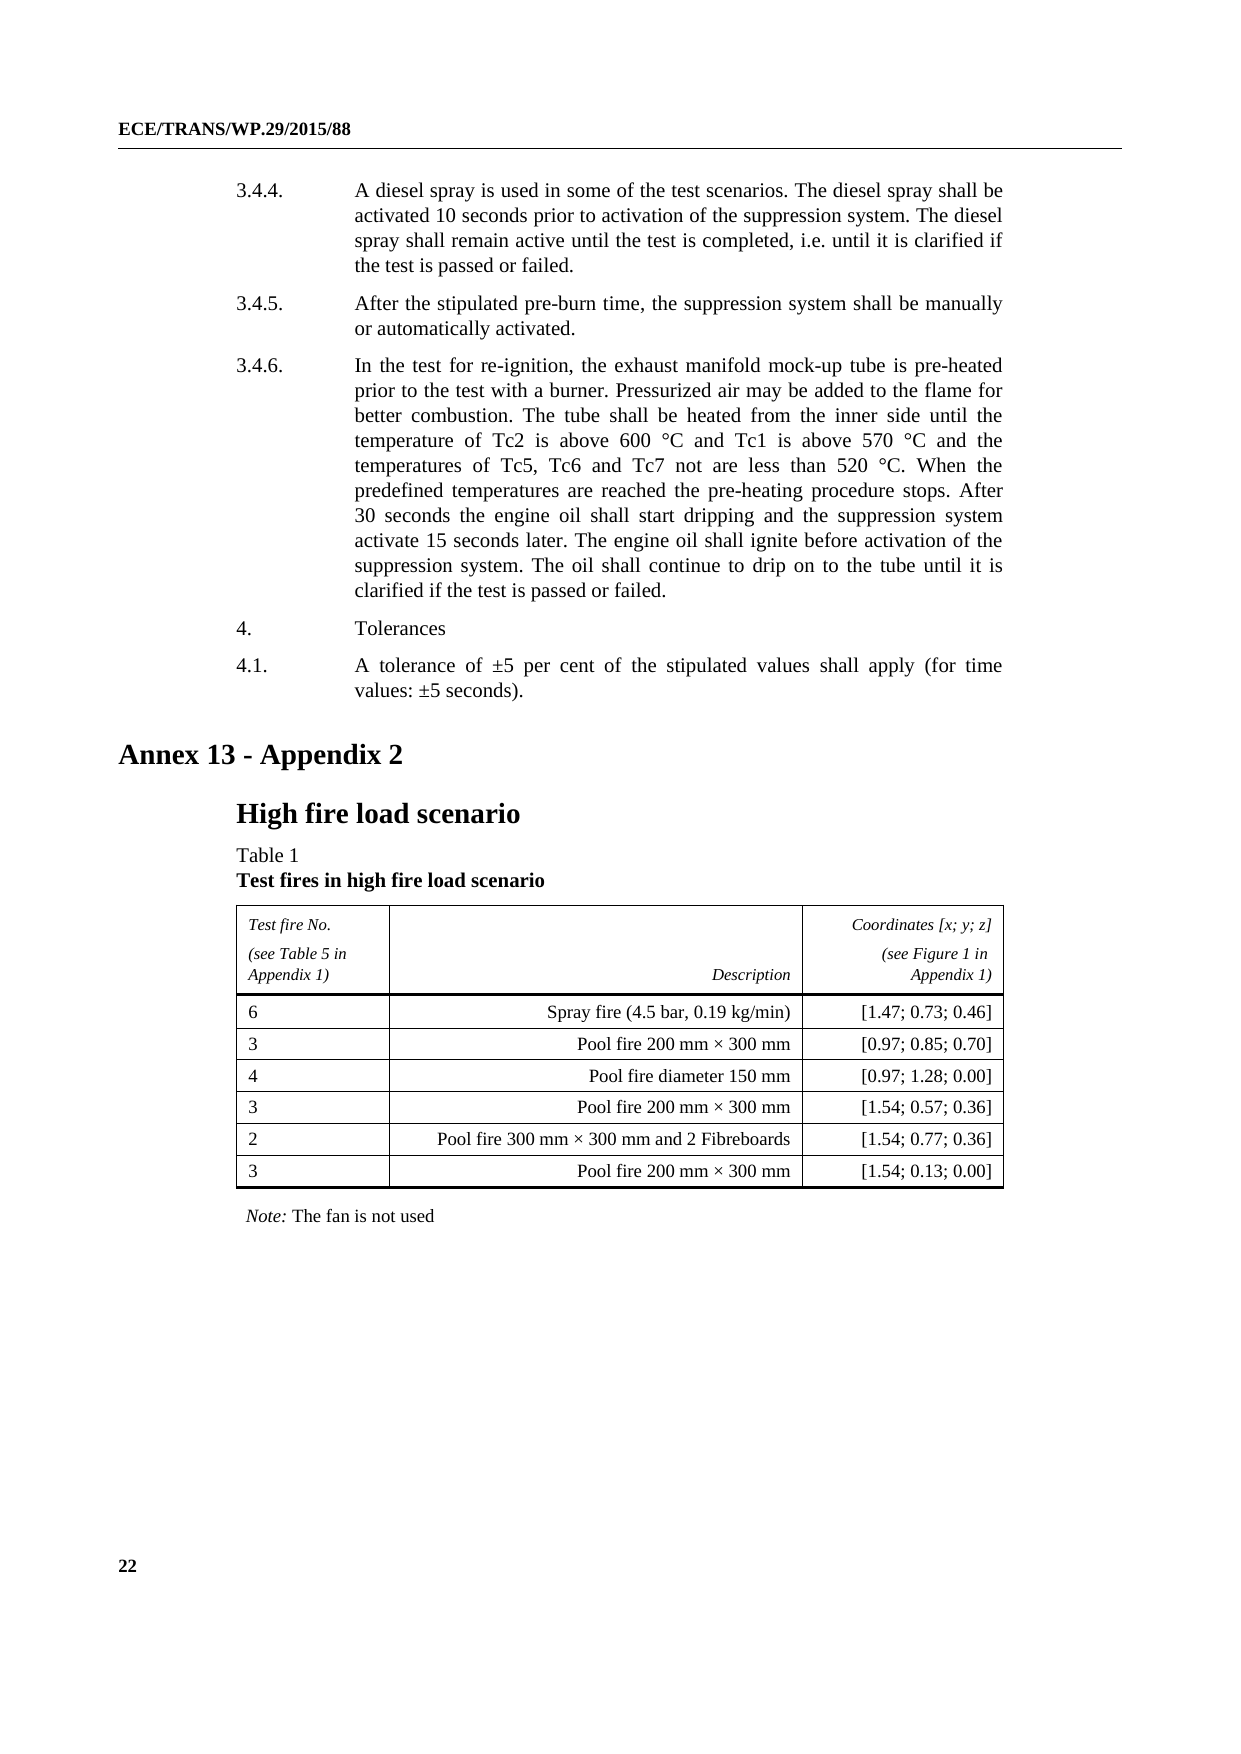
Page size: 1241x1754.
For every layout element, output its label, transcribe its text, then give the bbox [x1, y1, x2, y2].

table_header Coordinates [x; y; z] (see Figure 1 in Appendix 1) [803, 906, 1003, 993]
table_cell Pool fire diameter 150 mm [390, 1060, 802, 1091]
table_cell [0.97; 1.28; 0.00] [803, 1060, 1003, 1091]
table_cell Pool fire 200 mm × 300 mm [390, 1029, 802, 1059]
table_cell 4 [237, 1060, 389, 1091]
table_cell Spray fire (4.5 bar, 0.19 kg/min) [390, 996, 802, 1027]
text 4. Tolerances [236, 615, 1004, 640]
text Annex 13 - Appendix 2 [118, 740, 1004, 771]
table_cell [1.54; 0.13; 0.00] [803, 1156, 1003, 1186]
table_cell [1.47; 0.73; 0.46] [803, 996, 1003, 1027]
text Test fires in high fire load scenario [236, 867, 1004, 892]
table_cell 2 [237, 1124, 389, 1154]
table_header Test fire No. (see Table 5 in Appendix 1) [237, 906, 389, 993]
text Table 1 [236, 842, 1004, 867]
text 3.4.6. In the test for re-ignition, the exhaust manifold mock-up tube is pre-heated prior to the test with a burner. Pressurized air may be added to the flame for better combustion. The tube shall be heated from the inner side until the temperature of Tc2 is above 600 °C and Tc1 is above 570 °C and the temperatures of Tc5, Tc6 and Tc7 not are less than 520 °C. When the predefined temperatures are reached the pre-heating procedure stops. After 30 seconds the engine oil shall start dripping and the suppression system activate 15 seconds later. The engine oil shall ignite before activation of the suppression system. The oil shall continue to drip on to the tube until it is clarified if the test is passed or failed. [236, 352, 1004, 602]
text 3.4.5. After the stipulated pre-burn time, the suppression system shall be manually or automatically activated. [236, 290, 1004, 340]
table_cell 3 [237, 1092, 389, 1123]
table_cell 3 [237, 1156, 389, 1186]
table_cell 6 [237, 996, 389, 1027]
table_cell 3 [237, 1029, 389, 1059]
table_header Description [390, 906, 802, 993]
table_cell [0.97; 0.85; 0.70] [803, 1029, 1003, 1059]
text High fire load scenario [236, 796, 1004, 829]
table_cell Pool fire 300 mm × 300 mm and 2 Fibreboards [390, 1124, 802, 1154]
table_cell [1.54; 0.77; 0.36] [803, 1124, 1003, 1154]
table_cell Pool fire 200 mm × 300 mm [390, 1092, 802, 1123]
text 4.1. A tolerance of ±5 per cent of the stipulated values shall apply (for time values: ±5 seconds). [236, 652, 1004, 702]
text Note: The fan is not used [236, 1202, 1004, 1227]
text 3.4.4. A diesel spray is used in some of the test scenarios. The diesel spray shall be activated 10 seconds prior to activation of the suppression system. The diesel spray shall remain active until the test is completed, i.e. until it is clarified if the test is passed or failed. [236, 177, 1004, 277]
table_cell [1.54; 0.57; 0.36] [803, 1092, 1003, 1123]
table_cell Pool fire 200 mm × 300 mm [390, 1156, 802, 1186]
